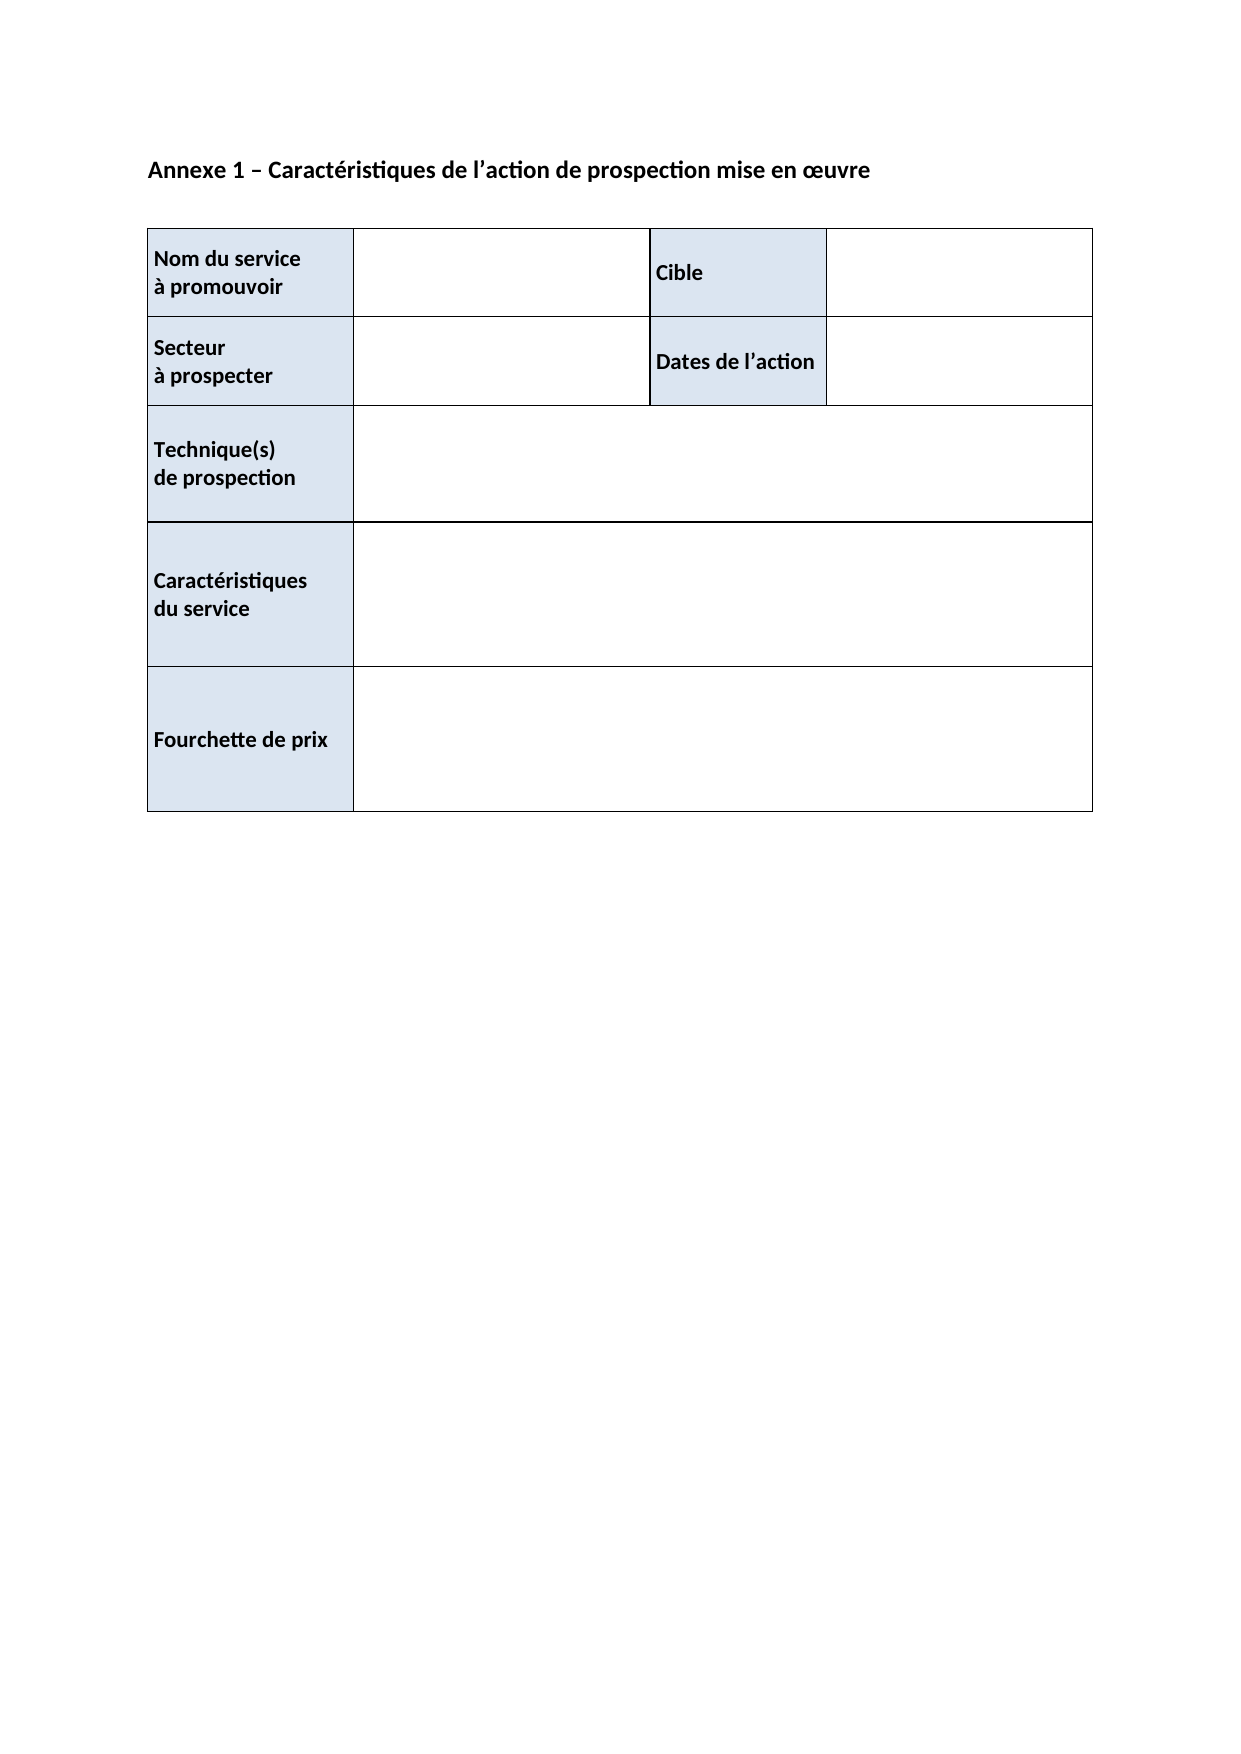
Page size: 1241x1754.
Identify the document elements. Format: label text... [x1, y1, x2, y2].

table_cell Secteur à prospecter [148, 317, 353, 405]
table_header [354, 229, 649, 316]
table_cell Fourchette de prix [148, 667, 353, 811]
table_cell [354, 667, 1092, 811]
table_cell [354, 406, 1092, 521]
table_cell Dates de l’action [651, 317, 826, 405]
text Annexe 1 – Caractéristiques de l’action de prospection mise en œuvre [148, 154, 1093, 184]
table_header Cible [651, 229, 826, 316]
table_cell [827, 317, 1092, 405]
table_cell Caractéristiques du service [148, 523, 353, 666]
table_header Nom du service à promouvoir [148, 229, 353, 316]
table_cell [354, 523, 1092, 666]
table_cell [354, 317, 649, 405]
table_cell Technique(s) de prospection [148, 406, 353, 521]
table_header [827, 229, 1092, 316]
